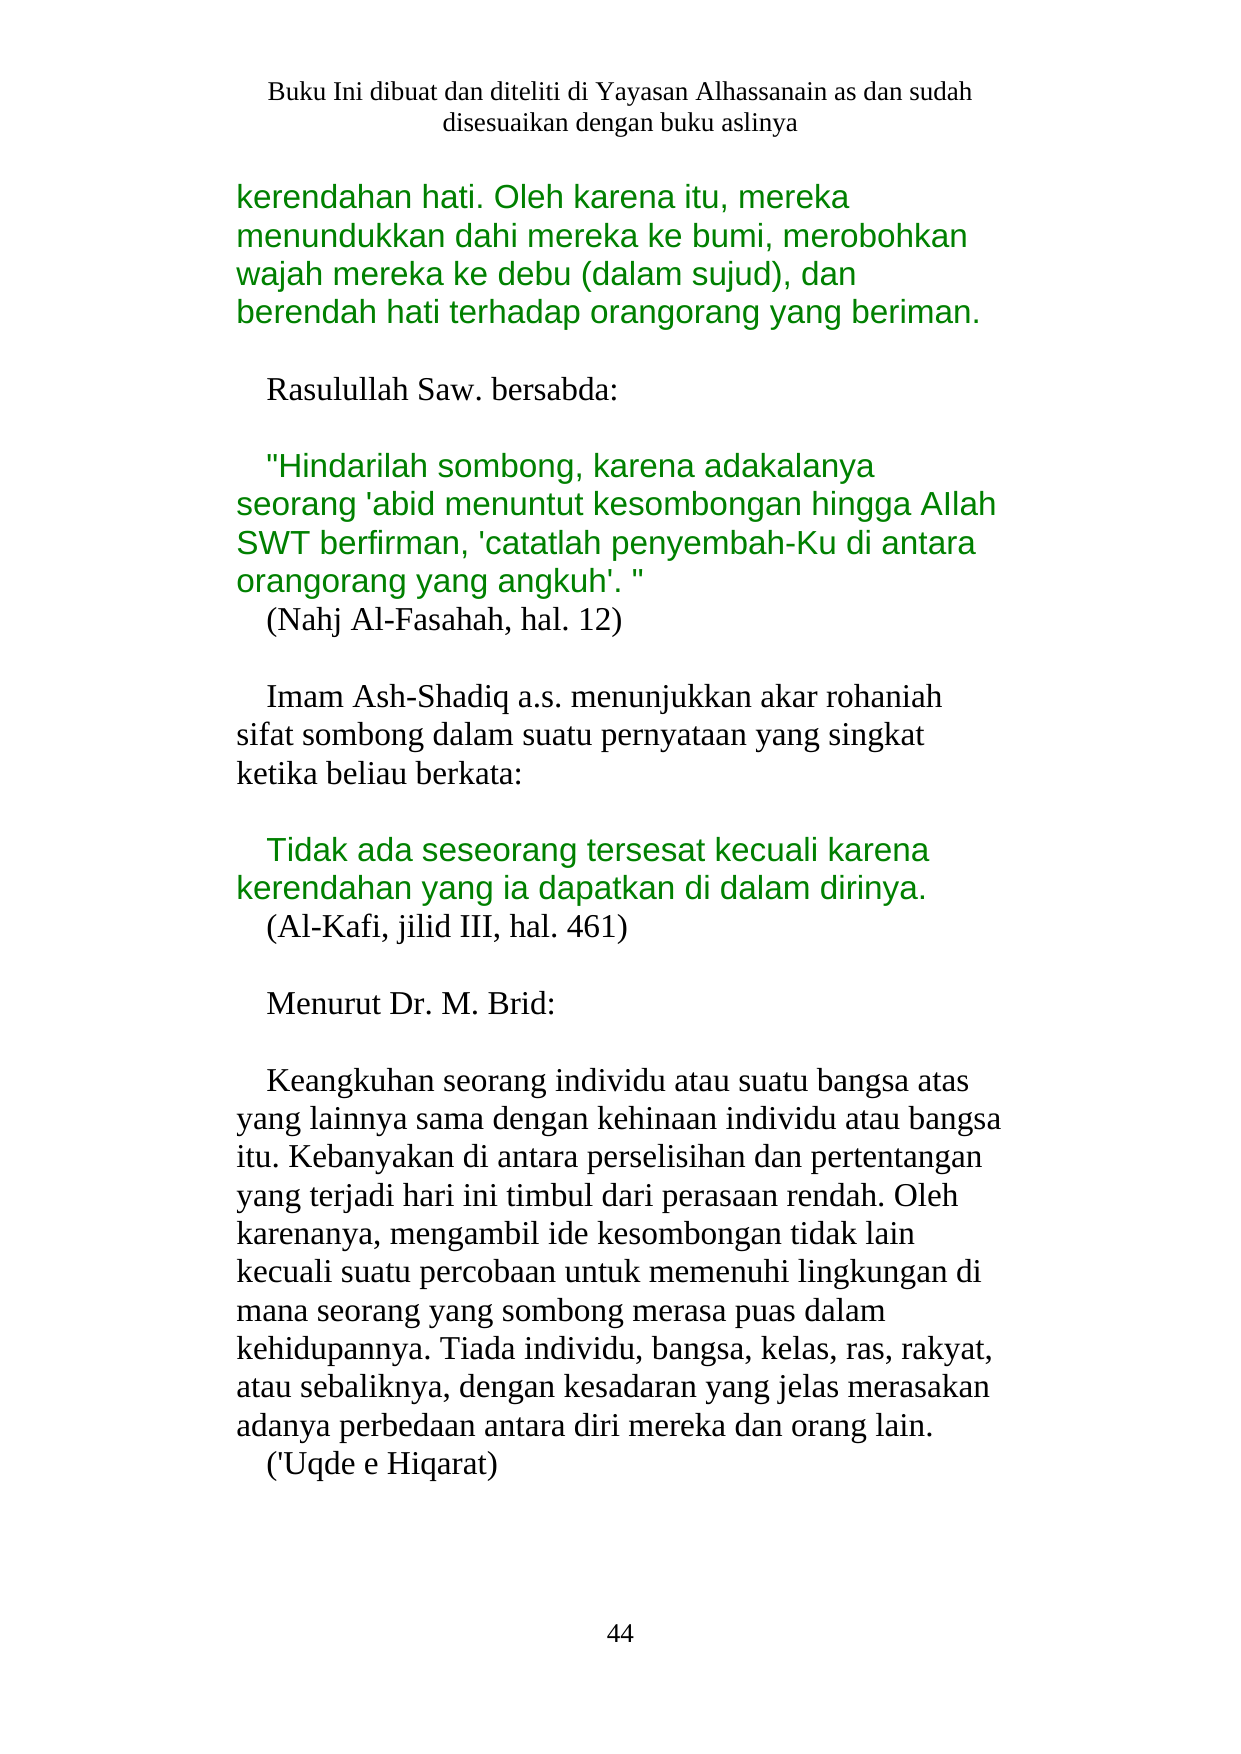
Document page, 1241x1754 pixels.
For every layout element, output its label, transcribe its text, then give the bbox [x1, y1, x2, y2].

text (Nahj Al-Fasahah, hal. 12) [236, 600, 1004, 638]
text Keangkuhan seorang individu atau suatu bangsa atas yang lainnya sama dengan kehinaan individu atau bangsa itu. Kebanyakan di antara perselisihan dan pertentangan yang terjadi hari ini timbul dari perasaan rendah. Oleh karenanya, mengambil ide kesombongan tidak lain kecuali suatu percobaan untuk memenuhi lingkungan di mana seorang yang sombong merasa puas dalam kehidupannya. Tiada individu, bangsa, kelas, ras, rakyat, atau sebaliknya, dengan kesadaran yang jelas merasakan adanya perbedaan antara diri mereka dan orang lain. [236, 1060, 1004, 1443]
text Menurut Dr. M. Brid: [236, 983, 1004, 1022]
text "Hindarilah sombong, karena adakalanya seorang 'abid menuntut kesombongan hingga AIlah SWT berfirman, 'catatlah penyembah-Ku di antara orangorang yang angkuh'. " [236, 446, 1004, 600]
text ('Uqde e Hiqarat) [236, 1443, 1004, 1482]
text (Al-Kafi, jilid III, hal. 461) [236, 907, 1004, 945]
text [236, 177, 1004, 331]
text Tidak ada seseorang tersesat kecuali karena kerendahan yang ia dapatkan di dalam dirinya. [236, 830, 1004, 907]
text Rasulullah Saw. bersabda: [236, 369, 1004, 408]
text Imam Ash-Shadiq a.s. menunjukkan akar rohaniah sifat sombong dalam suatu pernyataan yang singkat ketika beliau berkata: [236, 676, 1004, 791]
